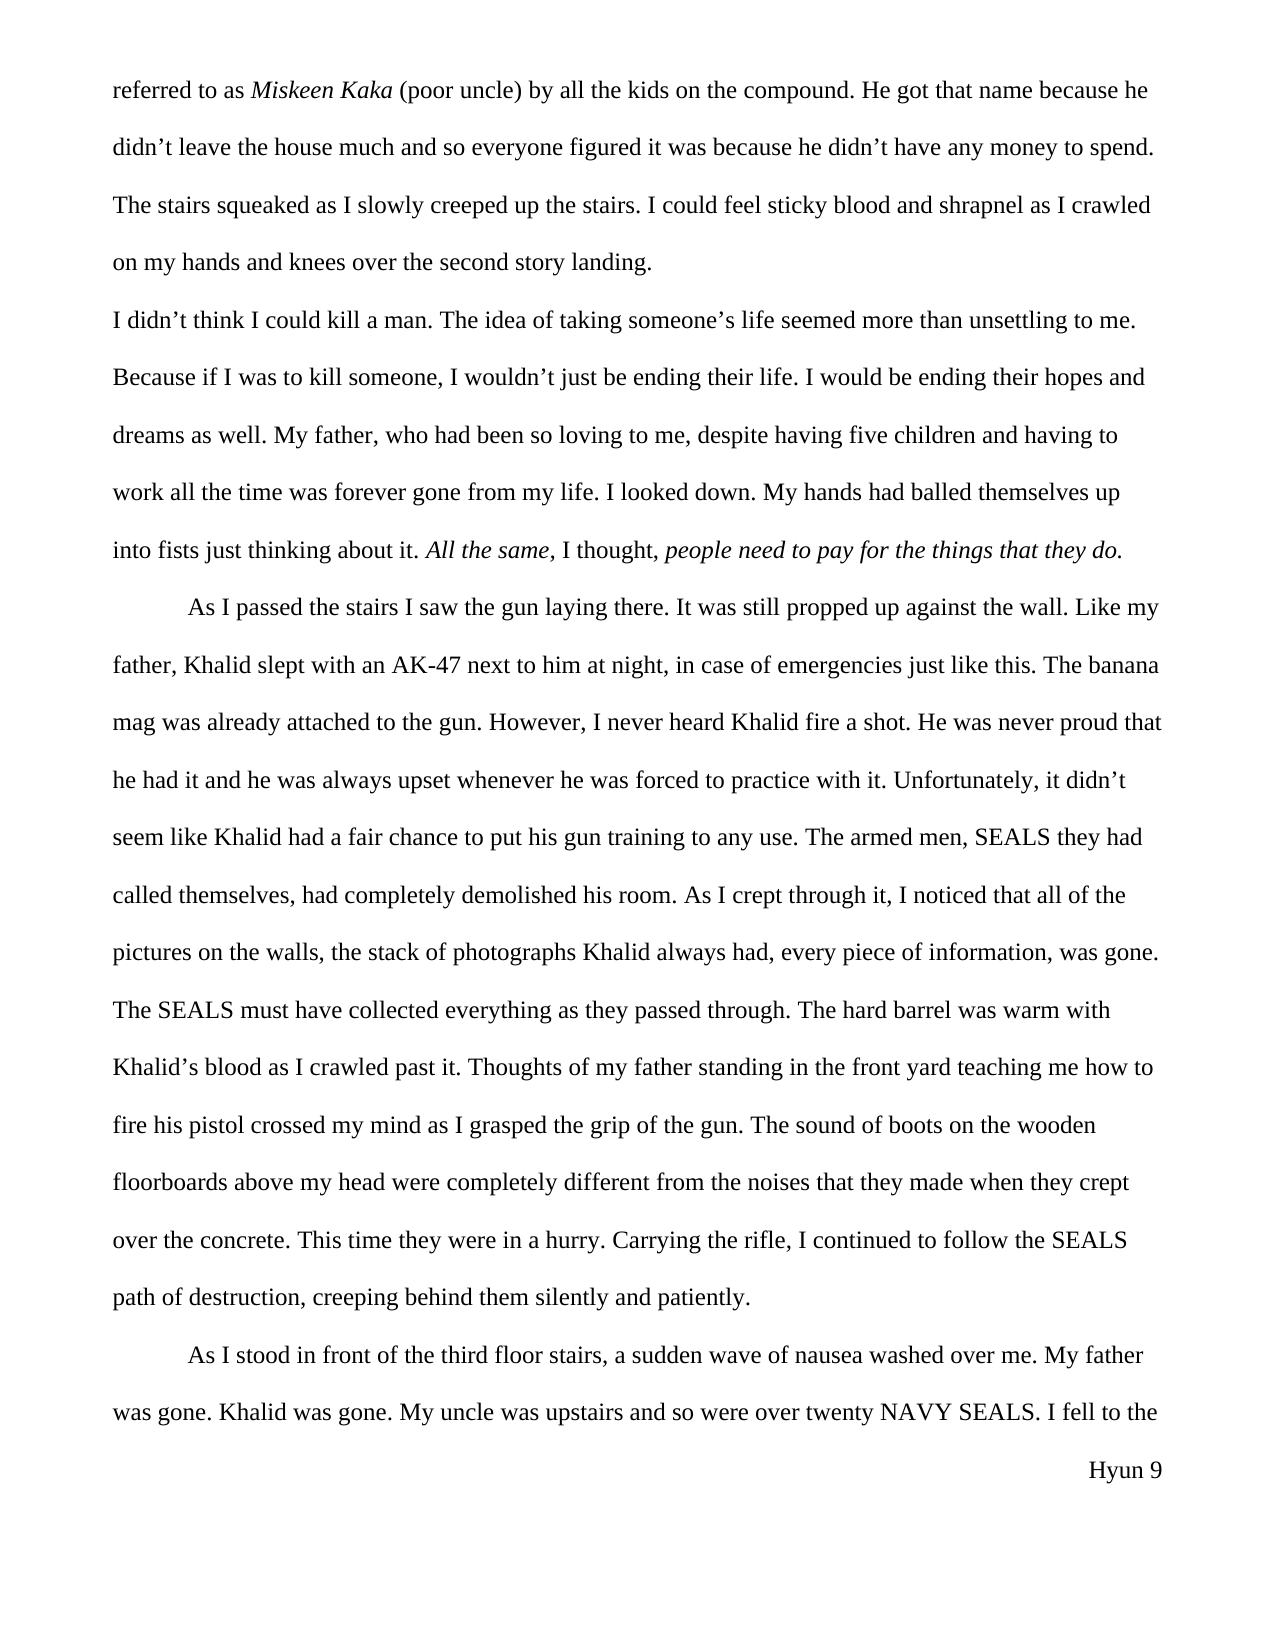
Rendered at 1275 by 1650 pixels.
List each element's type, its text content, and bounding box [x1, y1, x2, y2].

text I didn’t think I could kill a man. The idea of taking someone’s life seemed more than unsettling to me. Because if I was to kill someone, I wouldn’t just be ending their life. I would be ending their hopes and dreams as well. My father, who had been so loving to me, despite having five children and having to work all the time was forever gone from my life. I looked down. My hands had balled themselves up into fists just thinking about it. All the same, I thought, people need to pay for the things that they do. [112, 305, 1162, 564]
text referred to as Miskeen Kaka (poor uncle) by all the kids on the compound. He got that name because he didn’t leave the house much and so everyone figured it was because he didn’t have any money to spend. The stairs squeaked as I slowly creeped up the stairs. I could feel sticky blood and shrapnel as I crawled on my hands and knees over the second story landing. [112, 75, 1162, 276]
text As I stood in front of the third floor stairs, a sudden wave of nausea washed over me. My father was gone. Khalid was gone. My uncle was upstairs and so were over twenty NAVY SEALS. I fell to the [112, 1340, 1162, 1426]
text Hyun 9 [112, 1455, 1162, 1484]
text As I passed the stairs I saw the gun laying there. It was still propped up against the wall. Like my father, Khalid slept with an AK-47 next to him at night, in case of emergencies just like this. The banana mag was already attached to the gun. However, I never heard Khalid fire a shot. He was never proud that he had it and he was always upset whenever he was forced to practice with it. Unfortunately, it didn’t seem like Khalid had a fair chance to put his gun training to any use. The armed men, SEALS they had called themselves, had completely demolished his room. As I crept through it, I noticed that all of the pictures on the walls, the stack of photographs Khalid always had, every piece of information, was gone. The SEALS must have collected everything as they passed through. The hard barrel was warm with Khalid’s blood as I crawled past it. Thoughts of my father standing in the front yard teaching me how to fire his pistol crossed my mind as I grasped the grip of the gun. The sound of boots on the wooden floorboards above my head were completely different from the noises that they made when they crept over the concrete. This time they were in a hurry. Carrying the rifle, I continued to follow the SEALS path of destruction, creeping behind them silently and patiently. [112, 592, 1162, 1311]
